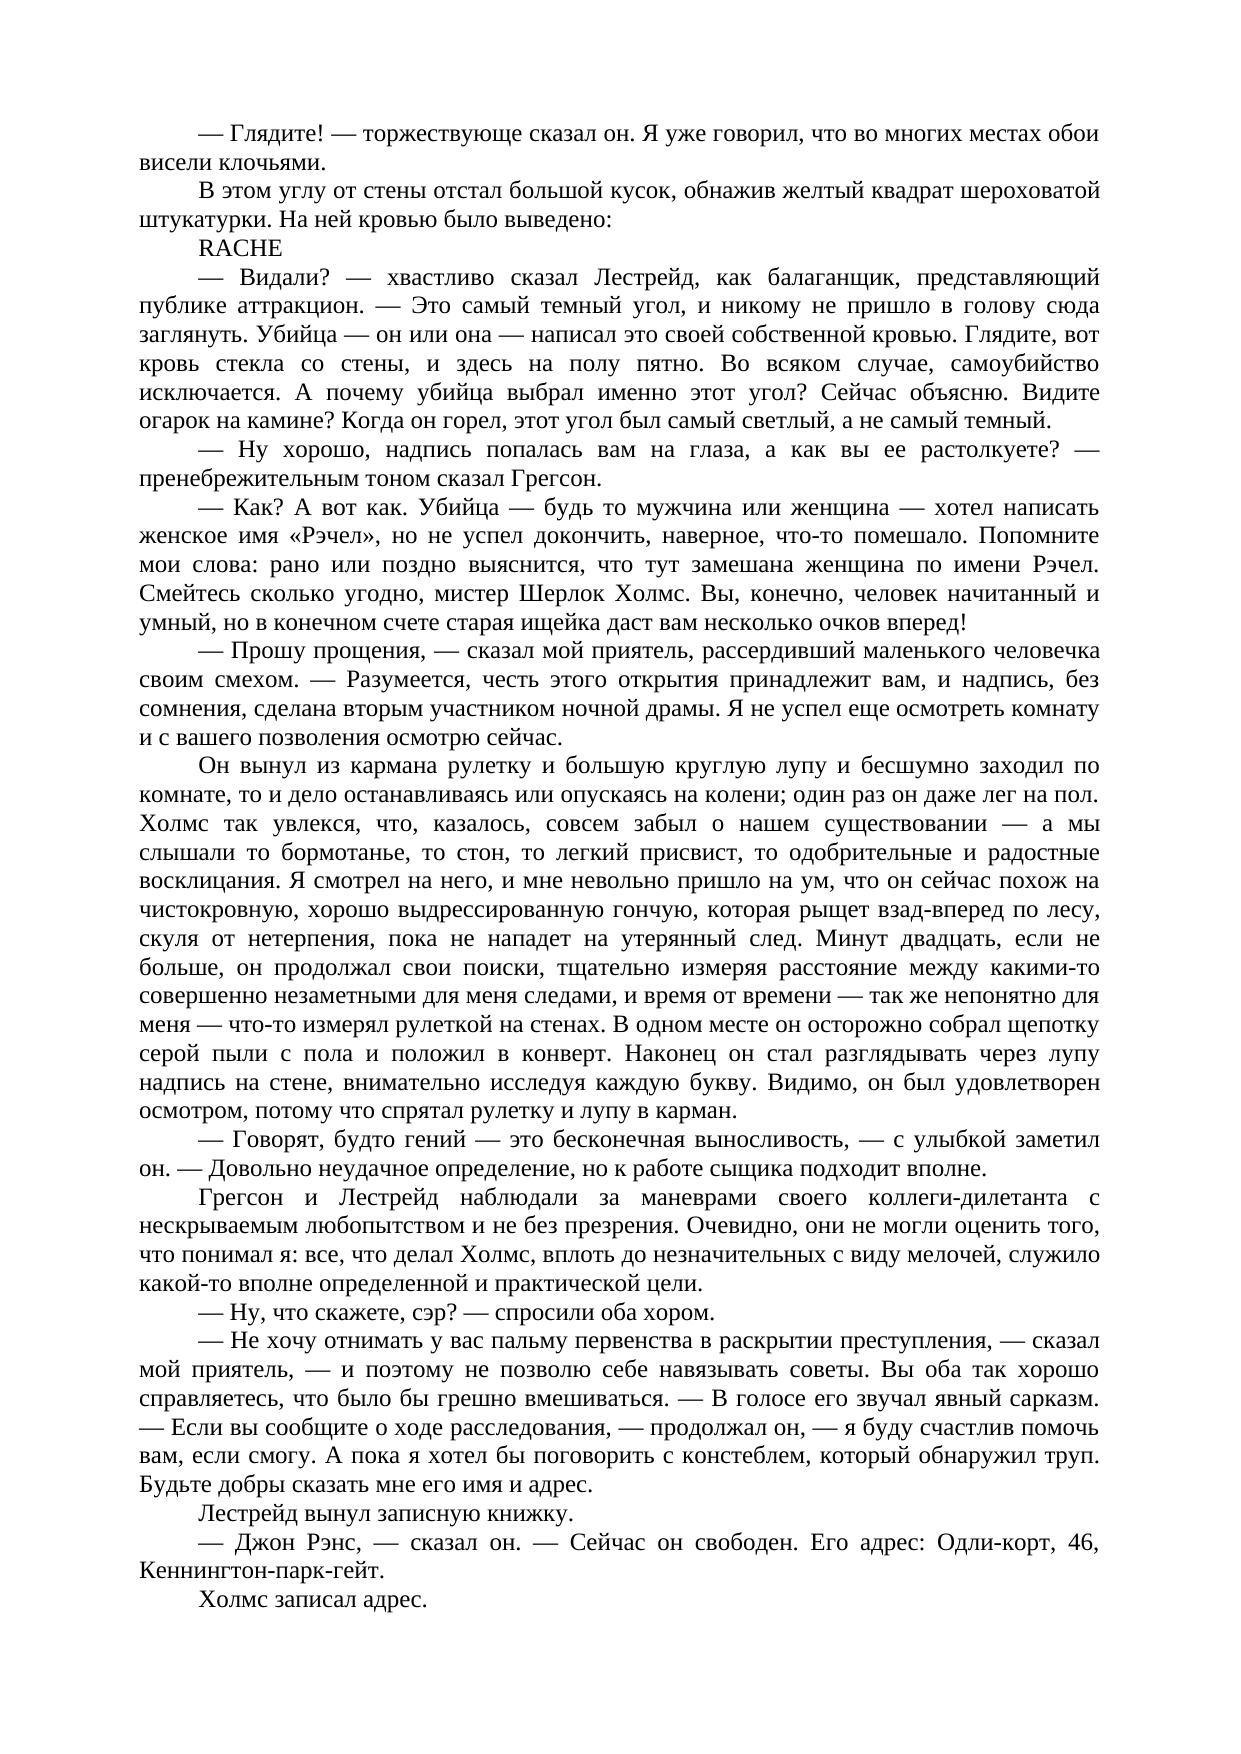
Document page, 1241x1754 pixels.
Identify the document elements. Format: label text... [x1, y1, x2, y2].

text Холмс записал адрес. [139, 1584, 1101, 1613]
text — Как? А вот как. Убийца — будь то мужчина или женщина — хотел написать женское имя «Рэчел», но не успел докончить, наверное, что-то помешало. Попомните мои слова: рано или поздно выяснится, что тут замешана женщина по имени Рэчел. Смейтесь сколько угодно, мистер Шерлок Холмс. Вы, конечно, человек начитанный и умный, но в конечном счете старая ищейка даст вам несколько очков вперед! [139, 492, 1101, 636]
text Грегсон и Лестрейд наблюдали за маневрами своего коллеги-дилетанта с нескрываемым любопытством и не без презрения. Очевидно, они не могли оценить того, что понимал я: все, что делал Холмс, вплоть до незначительных с виду мелочей, служило какой-то вполне определенной и практической цели. [139, 1182, 1101, 1297]
text — Глядите! — торжествующе сказал он. Я уже говорил, что во многих местах обои висели клочьями. [139, 118, 1101, 176]
text — Видали? — хвастливо сказал Лестрейд, как балаганщик, представляющий публике аттракцион. — Это самый темный угол, и никому не пришло в голову сюда заглянуть. Убийца — он или она — написал это своей собственной кровью. Глядите, вот кровь стекла со стены, и здесь на полу пятно. Во всяком случае, самоубийство исключается. А почему убийца выбрал именно этот угол? Сейчас объясню. Видите огарок на камине? Когда он горел, этот угол был самый светлый, а не самый темный. [139, 262, 1101, 434]
text — Говорят, будто гений — это бесконечная выносливость, — с улыбкой заметил он. — Довольно неудачное определение, но к работе сыщика подходит вполне. [139, 1124, 1101, 1182]
text — Ну хорошо, надпись попалась вам на глаза, а как вы ее растолкуете? — пренебрежительным тоном сказал Грегсон. [139, 434, 1101, 492]
text Он вынул из кармана рулетку и большую круглую лупу и бесшумно заходил по комнате, то и дело останавливаясь или опускаясь на колени; один раз он даже лег на пол. Холмс так увлекся, что, казалось, совсем забыл о нашем существовании — а мы слышали то бормотанье, то стон, то легкий присвист, то одобрительные и радостные восклицания. Я смотрел на него, и мне невольно пришло на ум, что он сейчас похож на чистокровную, хорошо выдрессированную гончую, которая рыщет взад-вперед по лесу, скуля от нетерпения, пока не нападет на утерянный след. Минут двадцать, если не больше, он продолжал свои поиски, тщательно измеряя расстояние между какими-то совершенно незаметными для меня следами, и время от времени — так же непонятно для меня — что-то измерял рулеткой на стенах. В одном месте он осторожно собрал щепотку серой пыли с пола и положил в конверт. Наконец он стал разглядывать через лупу надпись на стене, внимательно исследуя каждую букву. Видимо, он был удовлетворен осмотром, потому что спрятал рулетку и лупу в карман. [139, 751, 1101, 1124]
text Лестрейд вынул записную книжку. [139, 1498, 1101, 1527]
text — Прошу прощения, — сказал мой приятель, рассердивший маленького человечка своим смехом. — Разумеется, честь этого открытия принадлежит вам, и надпись, без сомнения, сделана вторым участником ночной драмы. Я не успел еще осмотреть комнату и с вашего позволения осмотрю сейчас. [139, 636, 1101, 751]
text RACHE [139, 233, 1101, 262]
text В этом углу от стены отстал большой кусок, обнажив желтый квадрат шероховатой штукатурки. На ней кровью было выведено: [139, 176, 1101, 233]
text — Ну, что скажете, сэр? — спросили оба хором. [139, 1297, 1101, 1326]
text — Не хочу отнимать у вас пальму первенства в раскрытии преступления, — сказал мой приятель, — и поэтому не позволю себе навязывать советы. Вы оба так хорошо справляетесь, что было бы грешно вмешиваться. — В голосе его звучал явный сарказм. — Если вы сообщите о ходе расследования, — продолжал он, — я буду счастлив помочь вам, если смогу. А пока я хотел бы поговорить с констеблем, который обнаружил труп. Будьте добры сказать мне его имя и адрес. [139, 1326, 1101, 1498]
text — Джон Рэнс, — сказал он. — Сейчас он свободен. Его адрес: Одли-корт, 46, Кеннингтон-парк-гейт. [139, 1527, 1101, 1584]
